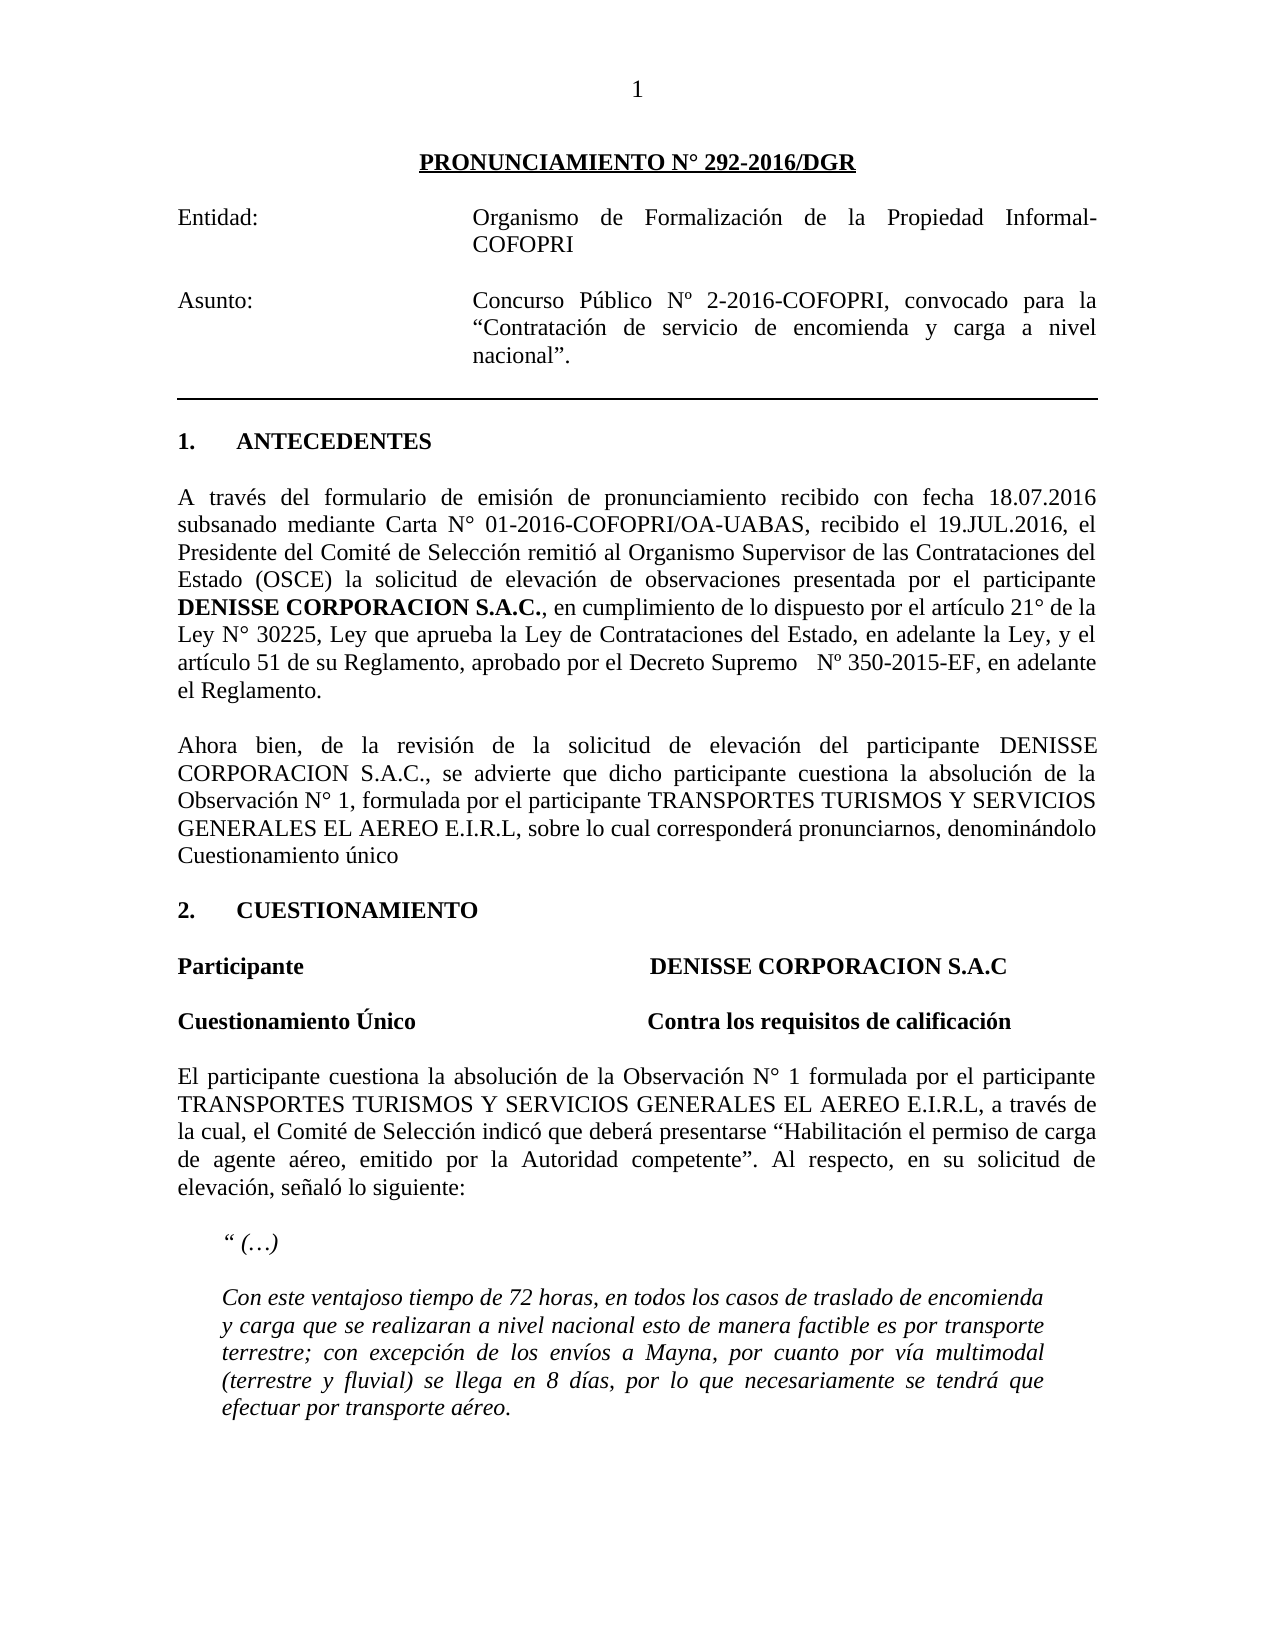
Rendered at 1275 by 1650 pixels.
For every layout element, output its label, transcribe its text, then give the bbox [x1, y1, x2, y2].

text A través del formulario de emisión de pronunciamiento recibido con fecha 18.07.2016 subsanado mediante Carta N° 01-2016-COFOPRI/OA-UABAS, recibido el 19.JUL.2016, el Presidente del Comité de Selección remitió al Organismo Supervisor de las Contrataciones del Estado (OSCE) la solicitud de elevación de observaciones presentada por el participante DENISSE CORPORACION S.A.C., en cumplimiento de lo dispuesto por el artículo 21° de la Ley N° 30225, Ley que aprueba la Ley de Contrataciones del Estado, en adelante la Ley, y el artículo 51 de su Reglamento, aprobado por el Decreto Supremo Nº 350-2015-EF, en adelante el Reglamento. [177, 482, 1098, 703]
text Cuestionamiento Único Contra los requisitos de calificación [177, 1007, 1098, 1034]
text “ (…) [222, 1228, 1048, 1255]
text Entidad: Organismo de Formalización de la Propiedad Informal-COFOPRI [177, 203, 1098, 258]
text El participante cuestiona la absolución de la Observación N° 1 formulada por el participante TRANSPORTES TURISMOS Y SERVICIOS GENERALES EL AEREO E.I.R.L, a través de la cual, el Comité de Selección indicó que deberá presentarse “Habilitación el permiso de carga de agente aéreo, emitido por la Autoridad competente”. Al respecto, en su solicitud de elevación, señaló lo siguiente: [177, 1062, 1098, 1200]
text Participante DENISSE CORPORACION S.A.C [177, 952, 1098, 979]
list CUESTIONAMIENTO [177, 897, 1098, 924]
list ANTECEDENTES [177, 427, 1098, 455]
text PRONUNCIAMIENTO N° 292-2016/DGR [177, 148, 1098, 175]
text Ahora bien, de la revisión de la solicitud de elevación del participante DENISSE CORPORACION S.A.C., se advierte que dicho participante cuestiona la absolución de la Observación N° 1, formulada por el participante TRANSPORTES TURISMOS Y SERVICIOS GENERALES EL AEREO E.I.R.L, sobre lo cual corresponderá pronunciarnos, denominándolo Cuestionamiento único [177, 731, 1098, 869]
text Con este ventajoso tiempo de 72 horas, en todos los casos de traslado de encomienda y carga que se realizaran a nivel nacional esto de manera factible es por transporte terrestre; con excepción de los envíos a Mayna, por cuanto por vía multimodal (terrestre y fluvial) se llega en 8 días, por lo que necesariamente se tendrá que efectuar por transporte aéreo. [222, 1283, 1048, 1421]
text Asunto: Concurso Público Nº 2-2016-COFOPRI, convocado para la “Contratación de servicio de encomienda y carga a nivel nacional”. [177, 286, 1098, 368]
